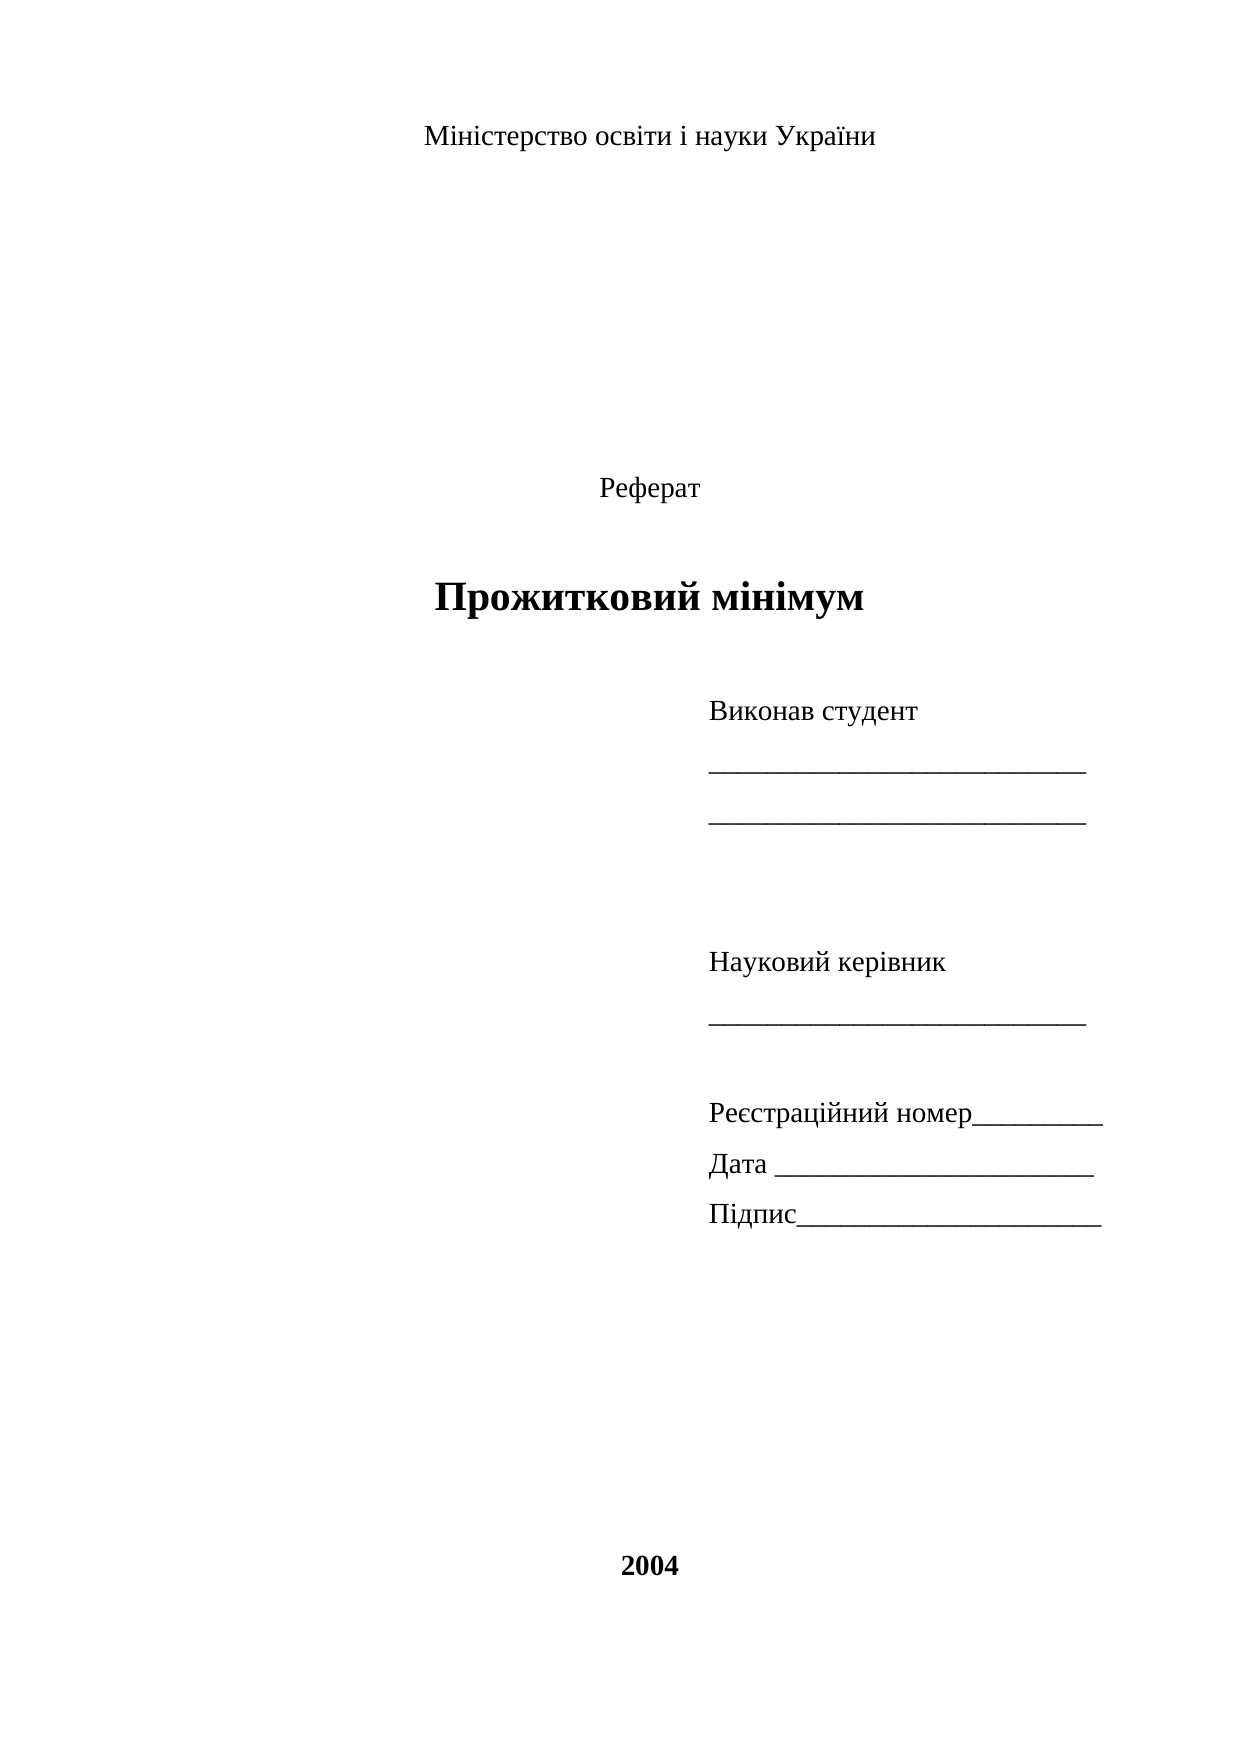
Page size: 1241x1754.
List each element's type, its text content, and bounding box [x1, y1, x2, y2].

title __________________________ [177, 743, 1122, 777]
title Підпис_____________________ [177, 1196, 1122, 1230]
title Виконав студент [177, 693, 1122, 727]
title Реферат [177, 470, 1122, 504]
title Науковий керівник [177, 945, 1122, 978]
title Реєстраційний номер_________ [177, 1096, 1122, 1129]
title __________________________ [177, 995, 1122, 1029]
title Міністерство освіти і науки України [177, 118, 1122, 152]
title __________________________ [177, 794, 1122, 827]
title Дата ______________________ [177, 1146, 1122, 1179]
title Прожитковий мінімум [177, 571, 1122, 619]
text 2004 [177, 1548, 1122, 1582]
